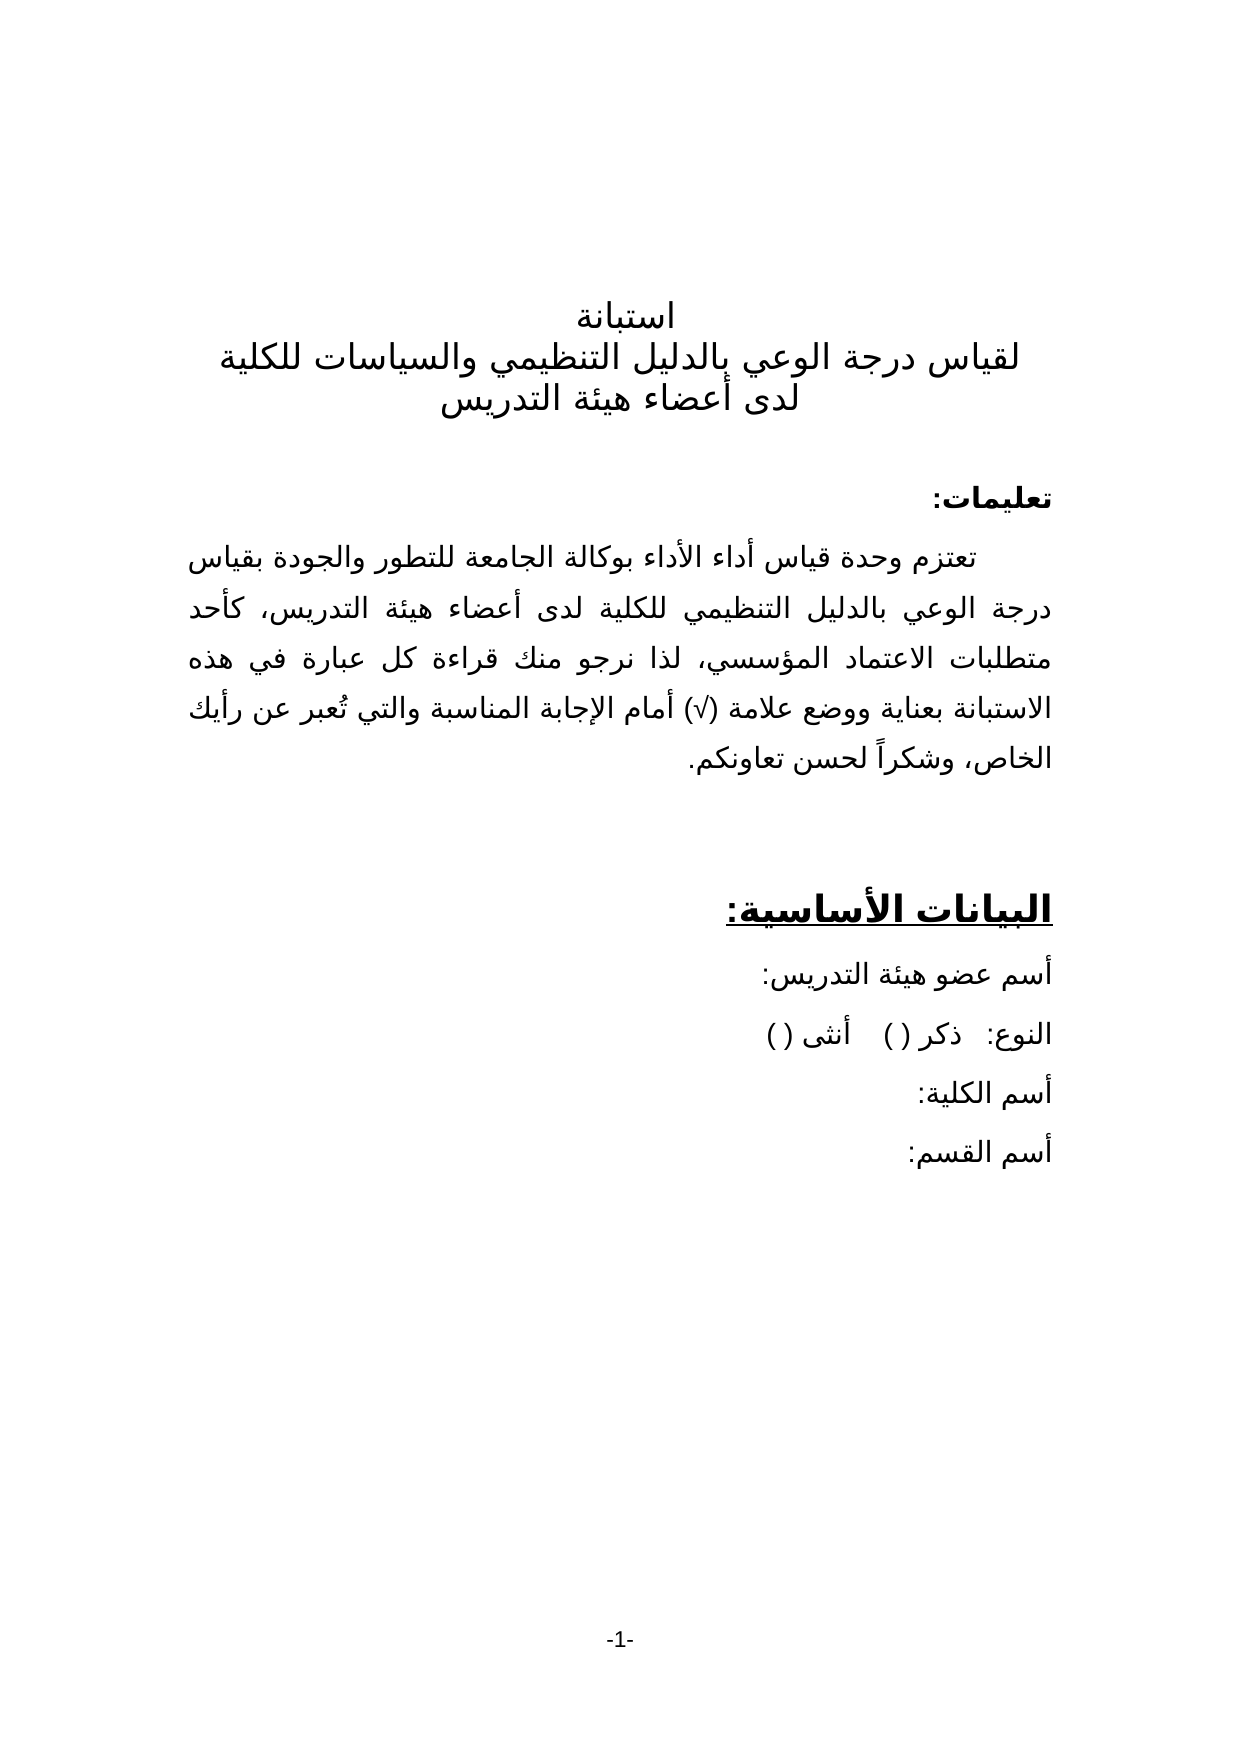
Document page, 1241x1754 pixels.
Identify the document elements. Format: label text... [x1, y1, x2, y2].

text البيانات الأساسية: [187, 887, 1053, 930]
text النوع: ذكر ( ) أنثى ( ) [187, 1017, 1053, 1050]
text تعتزم وحدة قياس أداء الأداء بوكالة الجامعة للتطور والجودة بقياس درجة الوعي بالدليل التنظيمي للكلية لدى أعضاء هيئة التدريس، كأحد متطلبات الاعتماد المؤسسي، لذا نرجو منك قراءة كل عبارة في هذه الاستبانة بعناية ووضع علامة (√) أمام الإجابة المناسبة والتي تُعبر عن رأيك الخاص، وشكراً لحسن تعاونكم. [187, 540, 1053, 775]
text تعليمات: [187, 481, 1053, 514]
text لقياس درجة الوعي بالدليل التنظيمي والسياسات للكلية لدى أعضاء هيئة التدريس [187, 337, 1053, 419]
text أسم عضو هيئة التدريس: [187, 957, 1053, 991]
text استبانة [187, 295, 1053, 337]
text أسم القسم: [187, 1136, 1053, 1169]
text أسم الكلية: [187, 1076, 1053, 1110]
